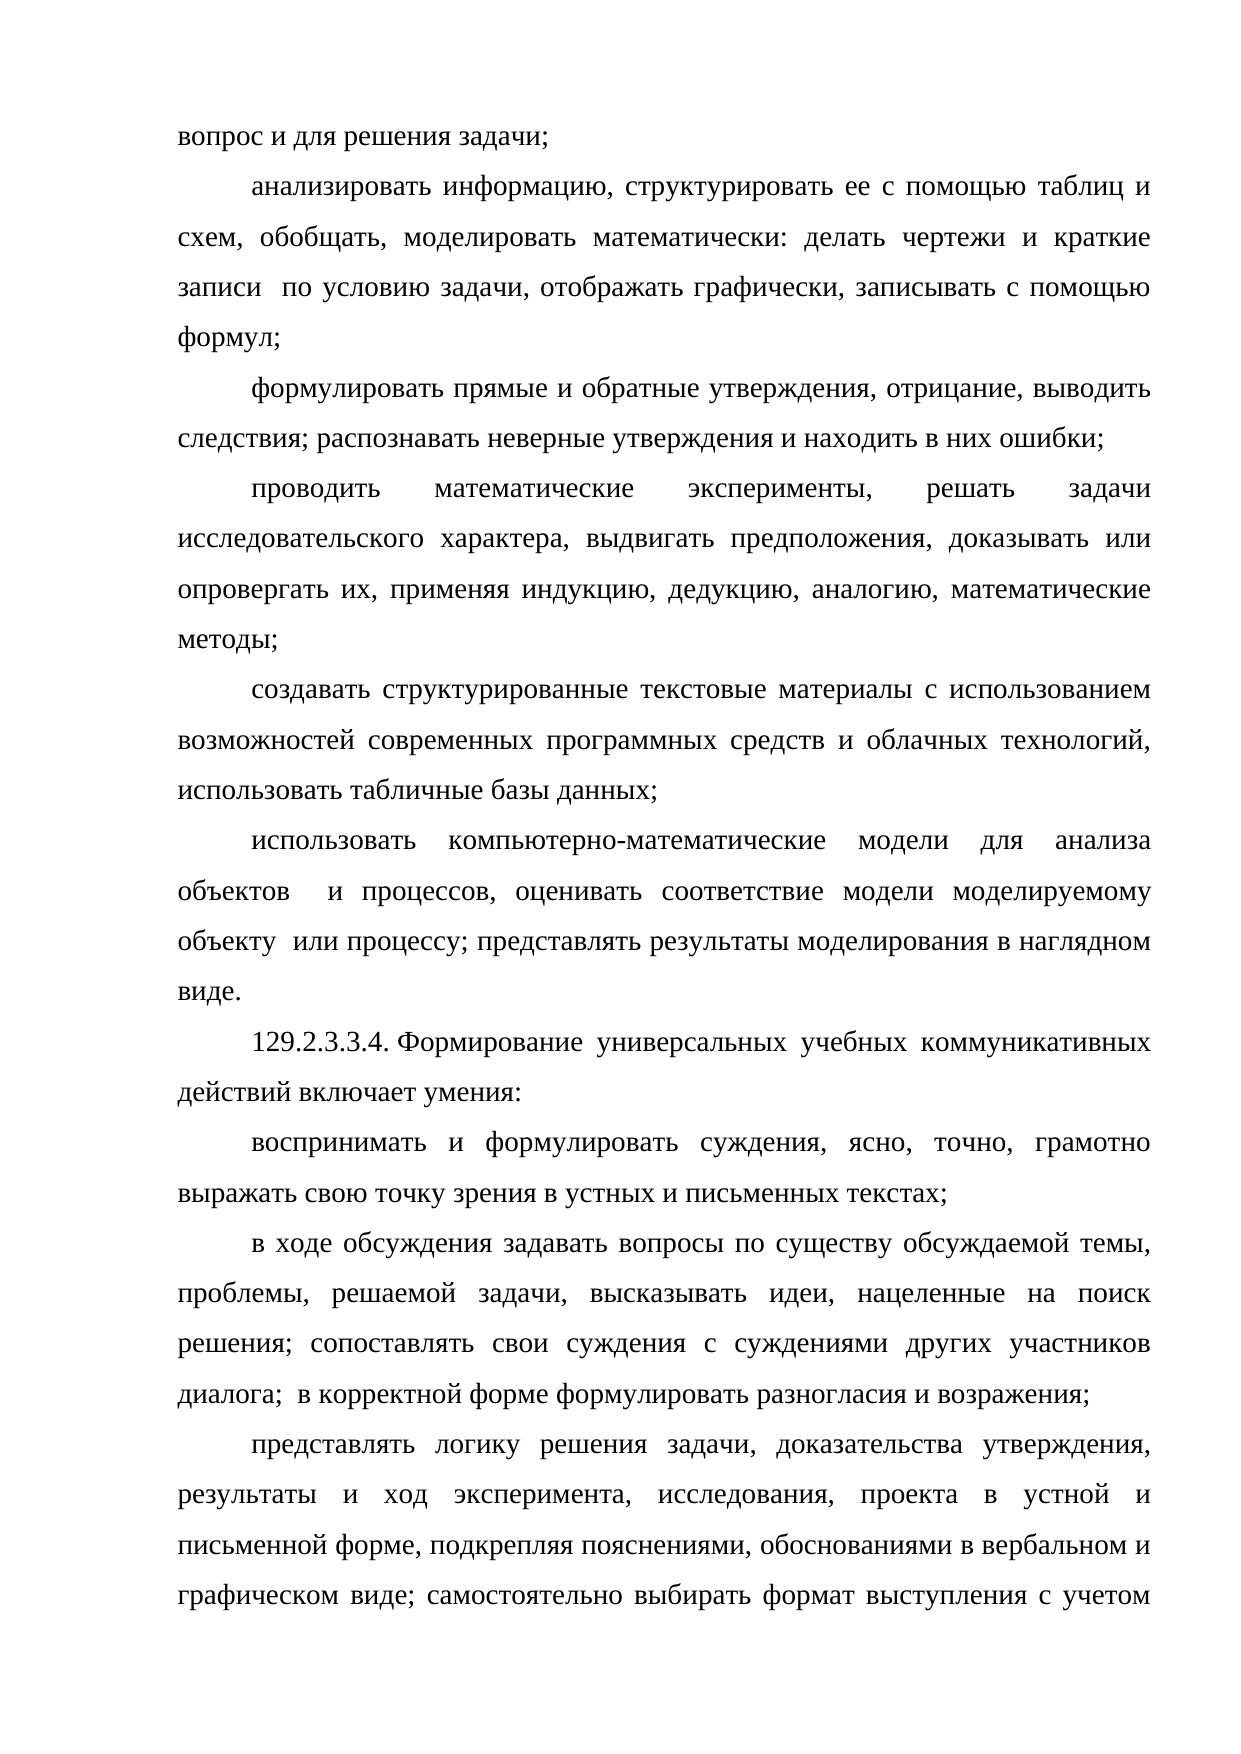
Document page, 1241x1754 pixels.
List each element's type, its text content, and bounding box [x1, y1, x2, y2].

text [177, 118, 1152, 152]
text анализировать информацию, структурировать ее с помощью таблиц и схем, обобщать, моделировать математически: делать чертежи и краткие записи по условию задачи, отображать графически, записывать с помощью формул; [177, 168, 1152, 353]
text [177, 1426, 1152, 1611]
text в ходе обсуждения задавать вопросы по существу обсуждаемой темы, проблемы, решаемой задачи, высказывать идеи, нацеленные на поиск решения; сопоставлять свои суждения с суждениями других участников диалога; в корректной форме формулировать разногласия и возражения; [177, 1225, 1152, 1409]
text создавать структурированные текстовые материалы с использованием возможностей современных программных средств и облачных технологий, использовать табличные базы данных; [177, 672, 1152, 806]
text использовать компьютерно-математические модели для анализа объектов и процессов, оценивать соответствие модели моделируемому объекту или процессу; представлять результаты моделирования в наглядном виде. [177, 822, 1152, 1007]
text воспринимать и формулировать суждения, ясно, точно, грамотно выражать свою точку зрения в устных и письменных текстах; [177, 1124, 1152, 1208]
text проводить математические эксперименты, решать задачи исследовательского характера, выдвигать предположения, доказывать или опровергать их, применяя индукцию, дедукцию, аналогию, математические методы; [177, 470, 1152, 655]
text формулировать прямые и обратные утверждения, отрицание, выводить следствия; распознавать неверные утверждения и находить в них ошибки; [177, 370, 1152, 453]
text 129.2.3.3.4. Формирование универсальных учебных коммуникативных действий включает умения: [177, 1024, 1152, 1108]
